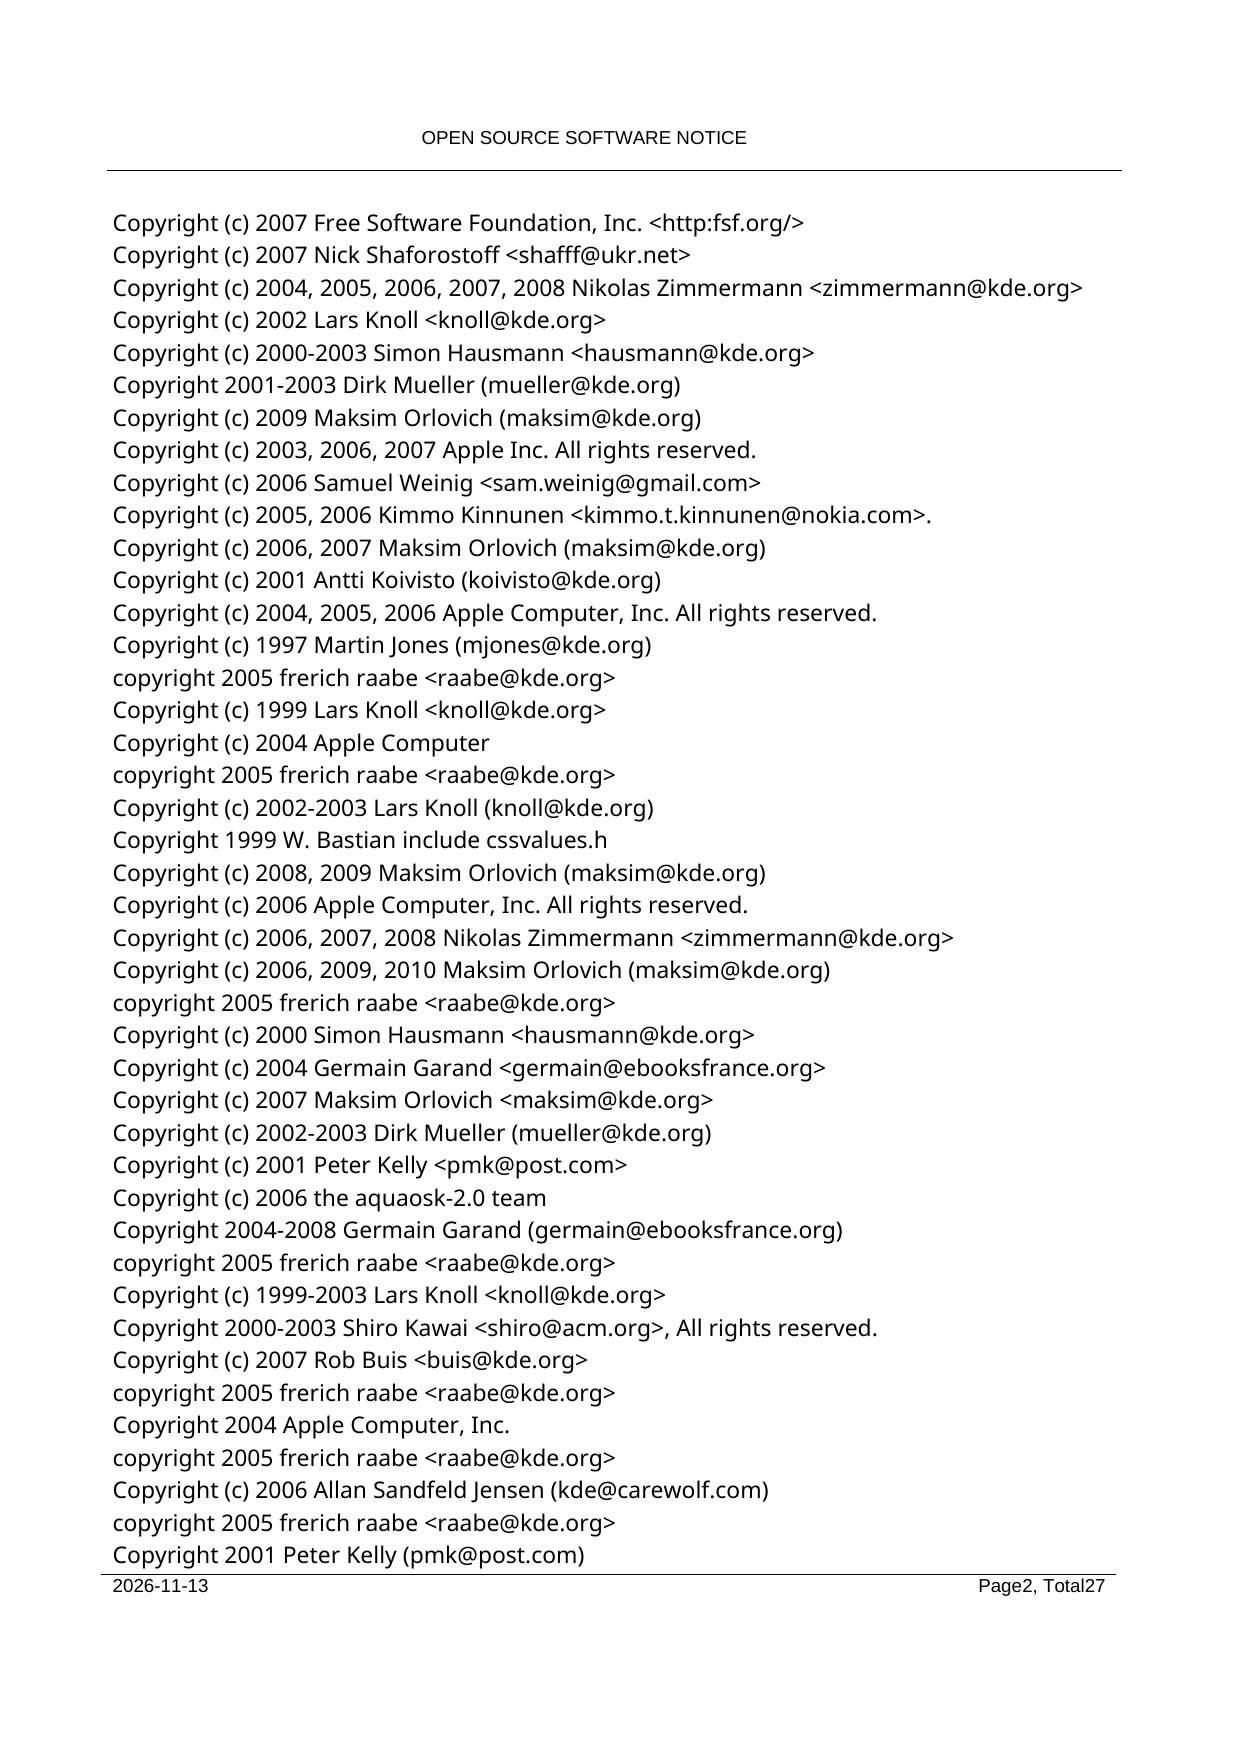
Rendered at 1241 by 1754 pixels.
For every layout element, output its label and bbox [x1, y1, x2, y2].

text [112, 206, 1128, 1571]
